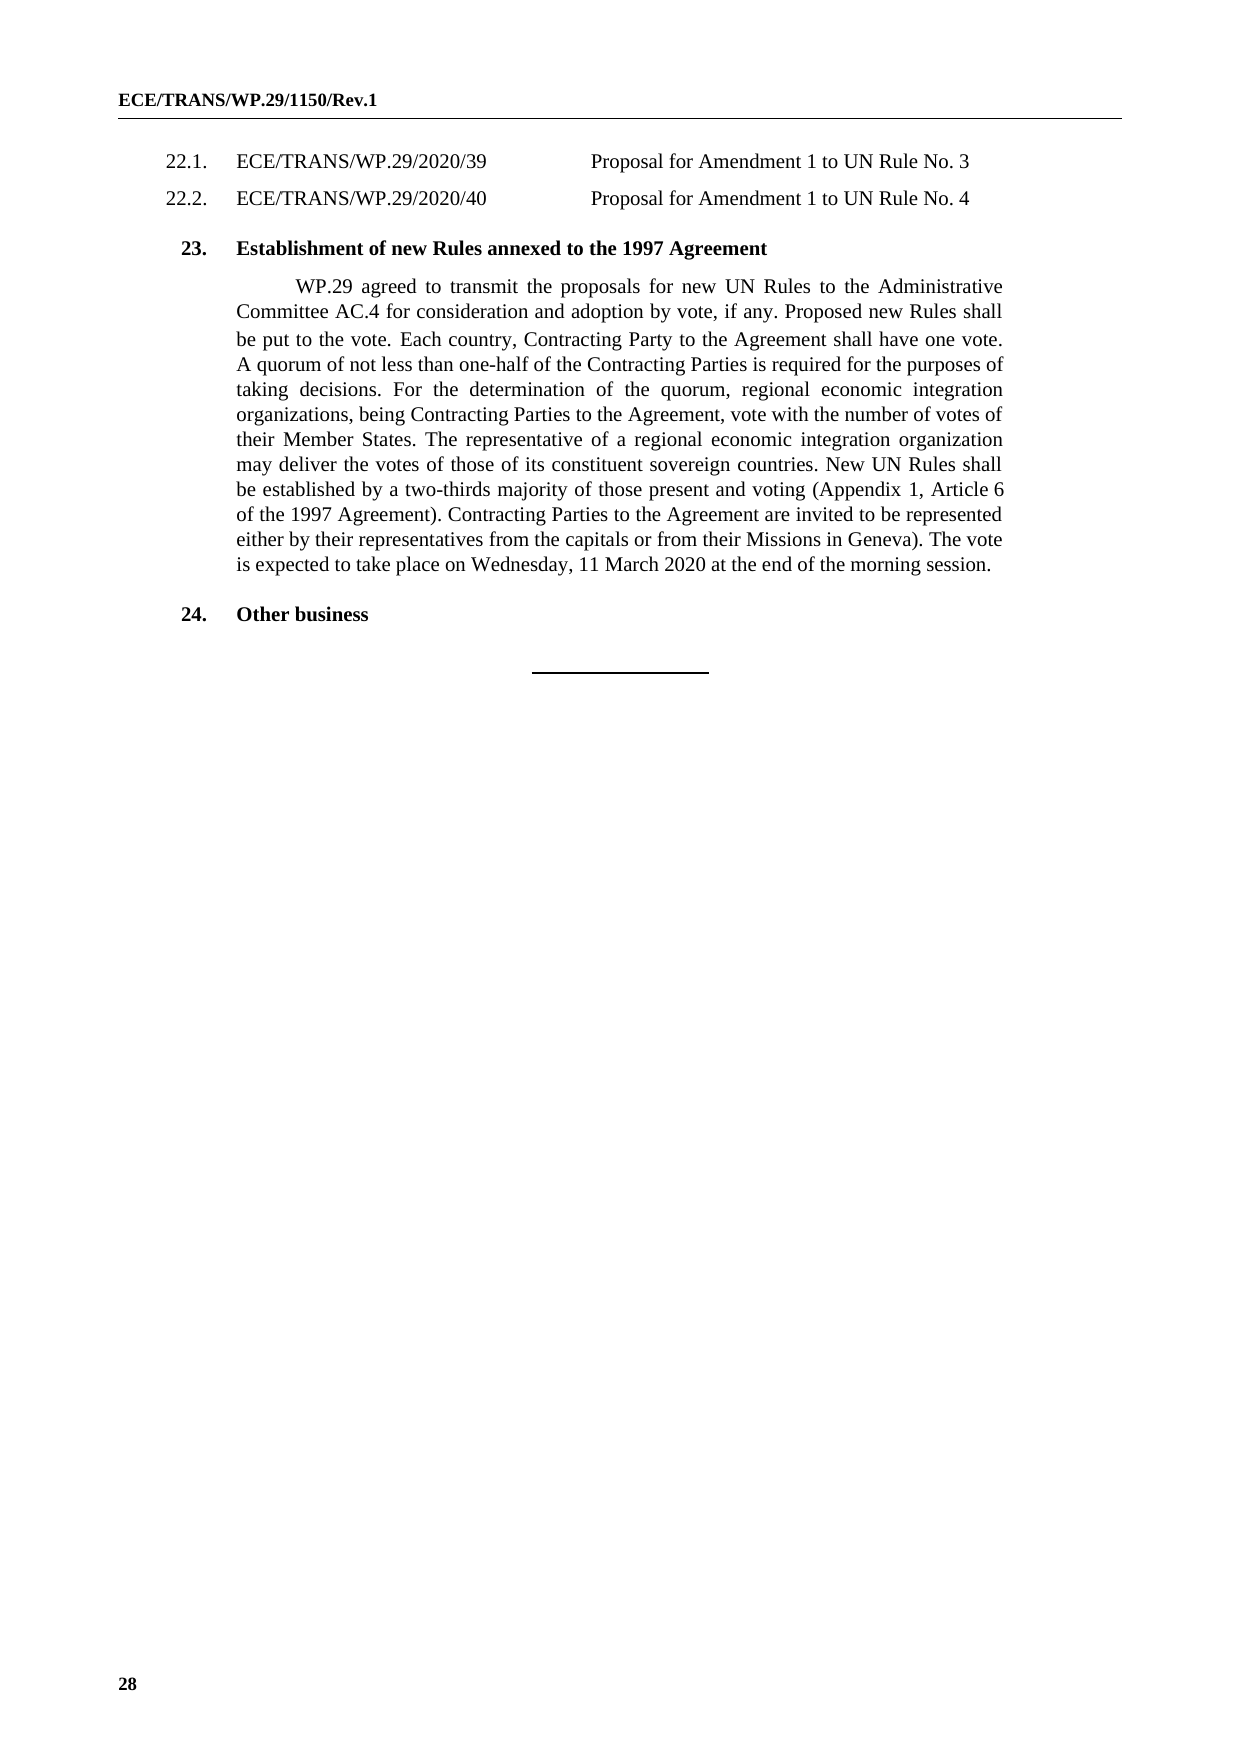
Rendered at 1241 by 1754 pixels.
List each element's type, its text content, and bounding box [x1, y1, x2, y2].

table_header ECE/TRANS/WP.29/2020/39 [222, 148, 591, 185]
text 23. Establishment of new Rules annexed to the 1997 Agreement [118, 235, 1004, 260]
table_header 22.1. [118, 148, 222, 185]
text WP.29 agreed to transmit the proposals for new UN Rules to the Administrative Committee AC.4 for consideration and adoption by vote, if any. Proposed new Rules shall be put to the vote. Each country, Contracting Party to the Agreement shall have one vote. A quorum of not less than one-half of the Contracting Parties is required for the purposes of taking decisions. For the determination of the quorum, regional economic integration organizations, being Contracting Parties to the Agreement, vote with the number of votes of their Member States. The representative of a regional economic integration organization may deliver the votes of those of its constituent sovereign countries. New UN Rules shall be established by a two-thirds majority of those present and voting (Appendix 1, Article 6 of the 1997 Agreement). Contracting Parties to the Agreement are invited to be represented either by their representatives from the capitals or from their Missions in Geneva). The vote is expected to take place on Wednesday, 11 March 2020 at the end of the morning session. [236, 273, 1004, 576]
table_cell ECE/TRANS/WP.29/2020/40 [222, 185, 591, 223]
table_cell Proposal for Amendment 1 to UN Rule No. 4 [591, 185, 1004, 223]
text 24. Other business [118, 601, 1004, 626]
table_cell 22.2. [118, 185, 222, 223]
table_header Proposal for Amendment 1 to UN Rule No. 3 [591, 148, 1004, 185]
